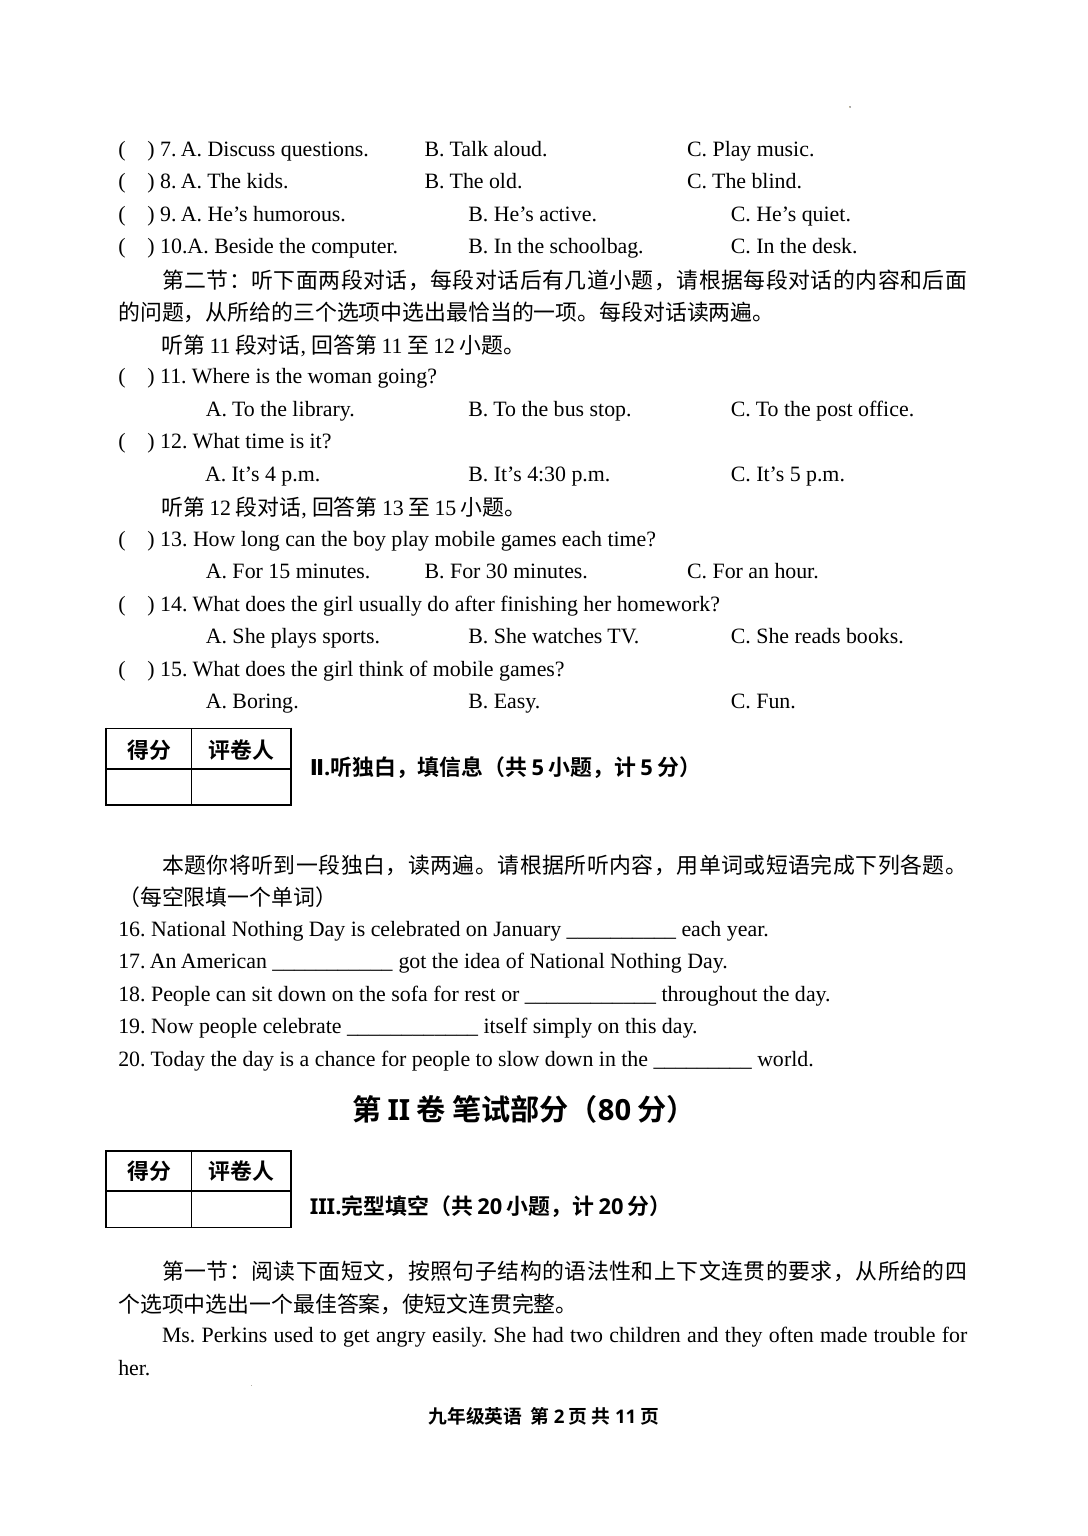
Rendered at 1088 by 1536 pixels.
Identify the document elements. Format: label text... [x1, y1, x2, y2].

text 第II卷 笔试部分（80分） [118, 1075, 969, 1140]
text 17. An American ___________ got the idea of National Nothing Day. [118, 945, 969, 977]
text III.完型填空（共20小题，计20分） [292, 1189, 969, 1221]
text 16. National Nothing Day is celebrated on January __________ each year. [118, 912, 969, 945]
text ( ) 12. What time is it? [118, 425, 969, 457]
text Ⅱ.听独白，填信息（共5小题，计5分） [292, 750, 969, 782]
table_cell [192, 770, 290, 804]
text 听第12段对话, 回答第13至15小题。 [118, 490, 969, 522]
table_header 得分 [107, 1152, 191, 1190]
table_header 得分 [107, 729, 191, 768]
table_cell [192, 1192, 290, 1227]
text A. Boring. B. Easy. C. Fun. [118, 685, 969, 717]
table_cell [107, 1192, 191, 1227]
text ( ) 15. What does the girl think of mobile games? [118, 652, 969, 685]
text ( ) 11. Where is the woman going? [118, 360, 969, 392]
text ( ) 7. A. Discuss questions. B. Talk aloud. C. Play music. [118, 132, 969, 165]
text 20. Today the day is a chance for people to slow down in the _________ world. [118, 1042, 969, 1075]
table_cell [107, 770, 191, 804]
text A. She plays sports. B. She watches TV. C. She reads books. [118, 620, 969, 652]
text ( ) 9. A. He’s humorous. B. He’s active. C. He’s quiet. [118, 197, 969, 230]
text ( ) 8. A. The kids. B. The old. C. The blind. [118, 165, 969, 197]
text 18. People can sit down on the sofa for rest or ____________ throughout the day. [118, 977, 969, 1010]
text A. It’s 4 p.m. B. It’s 4:30 p.m. C. It’s 5 p.m. [118, 457, 969, 490]
text 第一节：阅读下面短文，按照句子结构的语法性和上下文连贯的要求，从所给的四个选项中选出一个最佳答案，使短文连贯完整。 [118, 1254, 969, 1319]
text Ms. Perkins used to get angry easily. She had two children and they often made trouble for her. [118, 1319, 969, 1384]
text ( ) 10.A. Beside the computer. B. In the schoolbag. C. In the desk. [118, 230, 969, 262]
text A. For 15 minutes. B. For 30 minutes. C. For an hour. [118, 555, 969, 587]
text 19. Now people celebrate ____________ itself simply on this day. [118, 1010, 969, 1042]
text 听第11段对话, 回答第11至12小题。 [118, 327, 969, 360]
text A. To the library. B. To the bus stop. C. To the post office. [162, 392, 969, 425]
text 本题你将听到一段独白，读两遍。请根据所听内容，用单词或短语完成下列各题。（每空限填一个单词） [118, 847, 969, 912]
table_header 评卷人 [192, 729, 290, 768]
text ( ) 14. What does the girl usually do after finishing her homework? [118, 587, 969, 620]
table_header 评卷人 [192, 1152, 290, 1190]
text ( ) 13. How long can the boy play mobile games each time? [118, 522, 969, 555]
text 第二节：听下面两段对话，每段对话后有几道小题，请根据每段对话的内容和后面的问题，从所给的三个选项中选出最恰当的一项。每段对话读两遍。 [118, 262, 969, 327]
